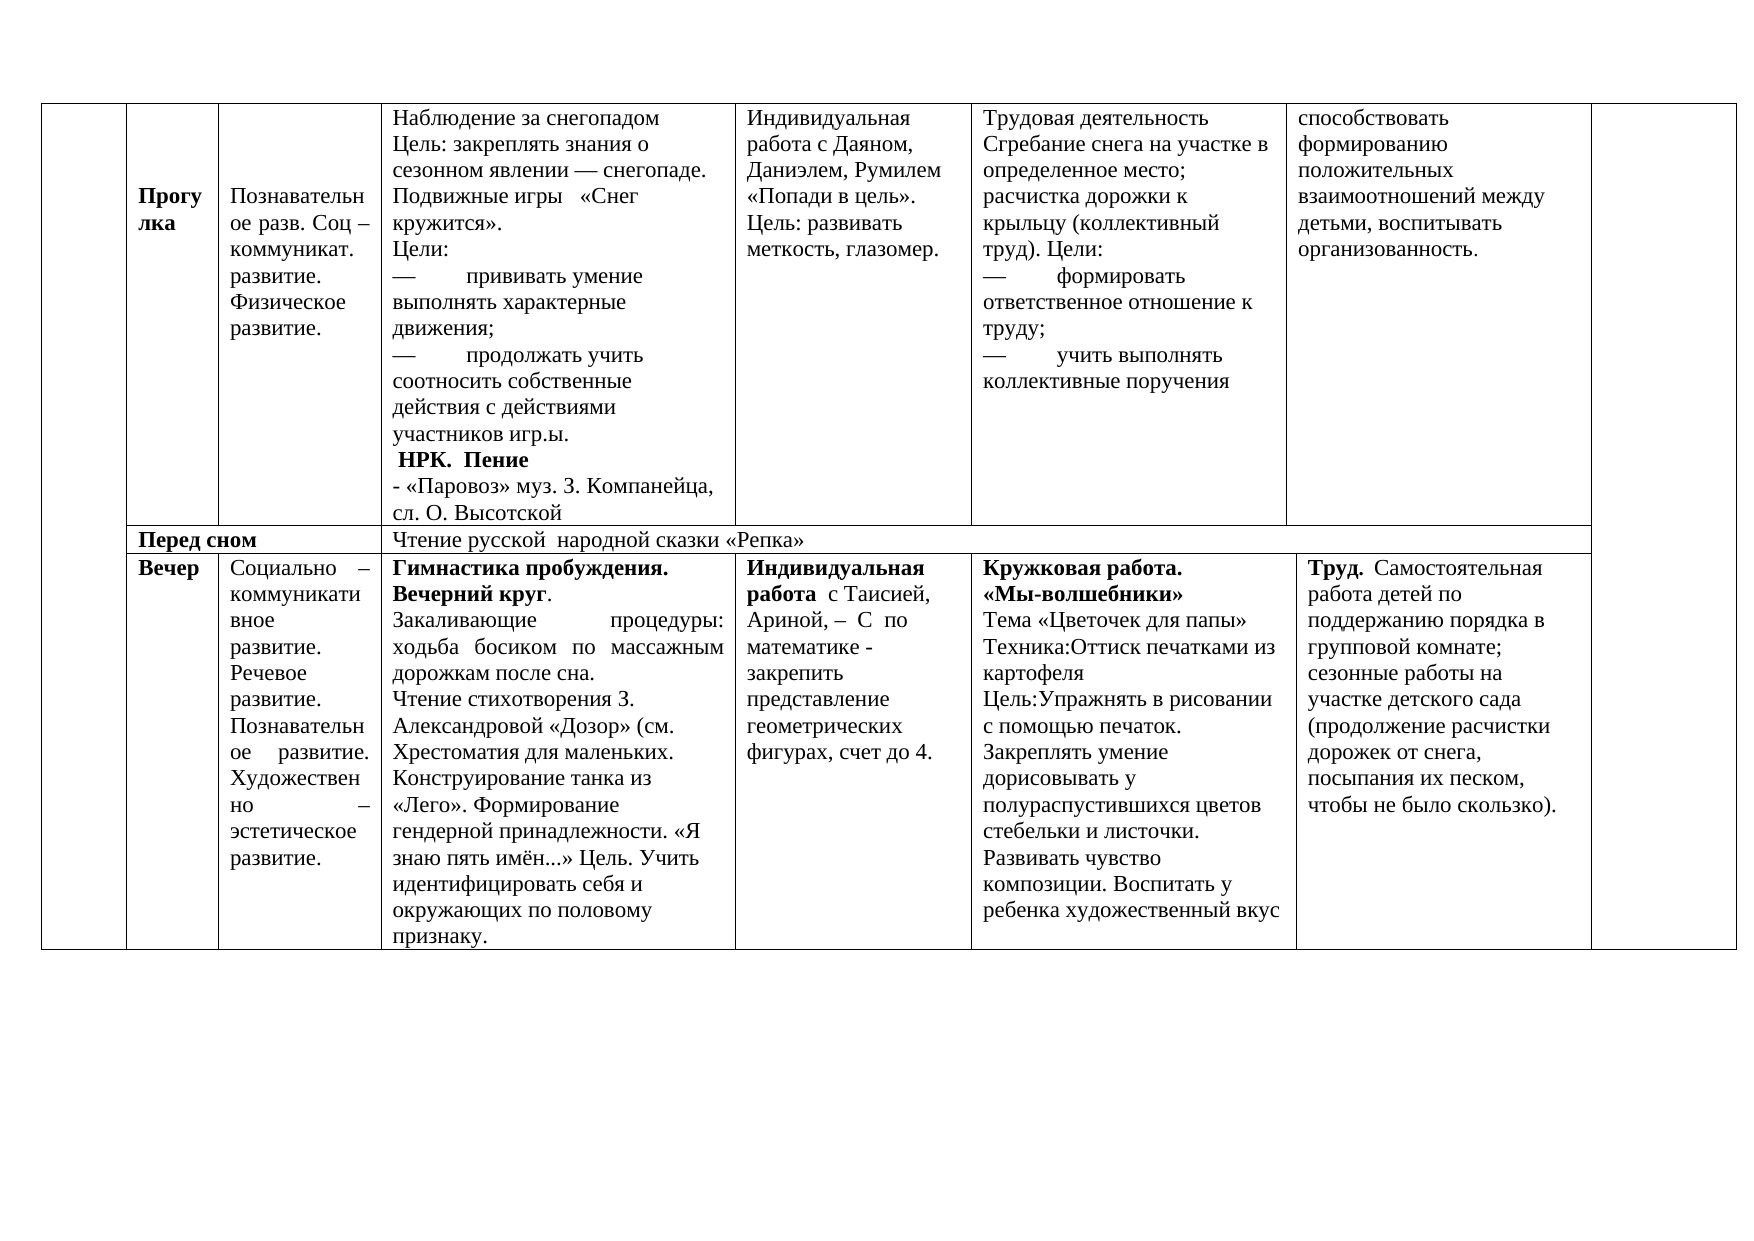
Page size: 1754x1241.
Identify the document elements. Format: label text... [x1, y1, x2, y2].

table_cell Вечер [127, 554, 218, 949]
table_cell Трудовая деятельность Сгребание снега на участке в определенное место; расчистка дорожки к крыльцу (коллективный труд). Цели: — формировать ответственное отношение к труду; — учить выполнять коллективные поручения [972, 104, 1286, 525]
table_cell Наблюдение за снегопадом Цель: закреплять знания о сезонном явлении — снегопаде. Подвижные игры «Снег кружится». Цели: — прививать умение выполнять характерные движения; — продолжать учить соотносить собственные действия с действиями участников игр.ы. НРК. Пение - «Паровоз» муз. З. Компанейца, сл. О. Высотской [382, 104, 735, 525]
table_cell Прогулка [127, 104, 218, 525]
table_cell Гимнастика пробуждения. Вечерний круг. Закаливающие процедуры: ходьба босиком по массажным дорожкам после сна. Чтение стихотворения З. Александровой «Дозор» (см. Хрестоматия для маленьких. Конструирование танка из «Лего». Формирование гендерной принадлежности. «Я знаю пять имён...» Цель. Учить идентифицировать себя и окружающих по половому признаку. [382, 554, 735, 949]
table_cell Чтение русской народной сказки «Репка» [382, 526, 1591, 553]
table_cell Кружковая работа. «Мы-волшебники» Тема «Цветочек для папы» Техника:Оттиск печатками из картофеля Цель:Упражнять в рисовании с помощью печаток. Закреплять умение дорисовывать у полураспустившихся цветов стебельки и листочки. Развивать чувство композиции. Воспитать у ребенка художественный вкус [972, 554, 1296, 949]
table_cell Труд. Самостоятельная работа детей по поддержанию порядка в групповой комнате; сезонные работы на участке детского сада (продолжение расчистки дорожек от снега, посыпания их песком, чтобы не было скользко). [1297, 554, 1591, 949]
table_cell Индивидуальная работа с Даяном, Даниэлем, Румилем «Попади в цель». Цель: развивать меткость, глазомер. [736, 104, 971, 525]
table_cell Познавательное разв. Соц – коммуникат. развитие. Физическое развитие. [219, 104, 381, 525]
table_cell Социально – коммуникативное развитие. Речевое развитие. Познавательное развитие. Художественно – эстетическое развитие. [219, 554, 381, 949]
table_cell способствовать формированию положительных взаимоотношений между детьми, воспитывать организованность. [1287, 104, 1591, 525]
table_cell Перед сном [127, 526, 381, 553]
table_cell Индивидуальная работа с Таисией, Ариной, – С по математике - закрепить представление геометрических фигурах, счет до 4. [736, 554, 971, 949]
